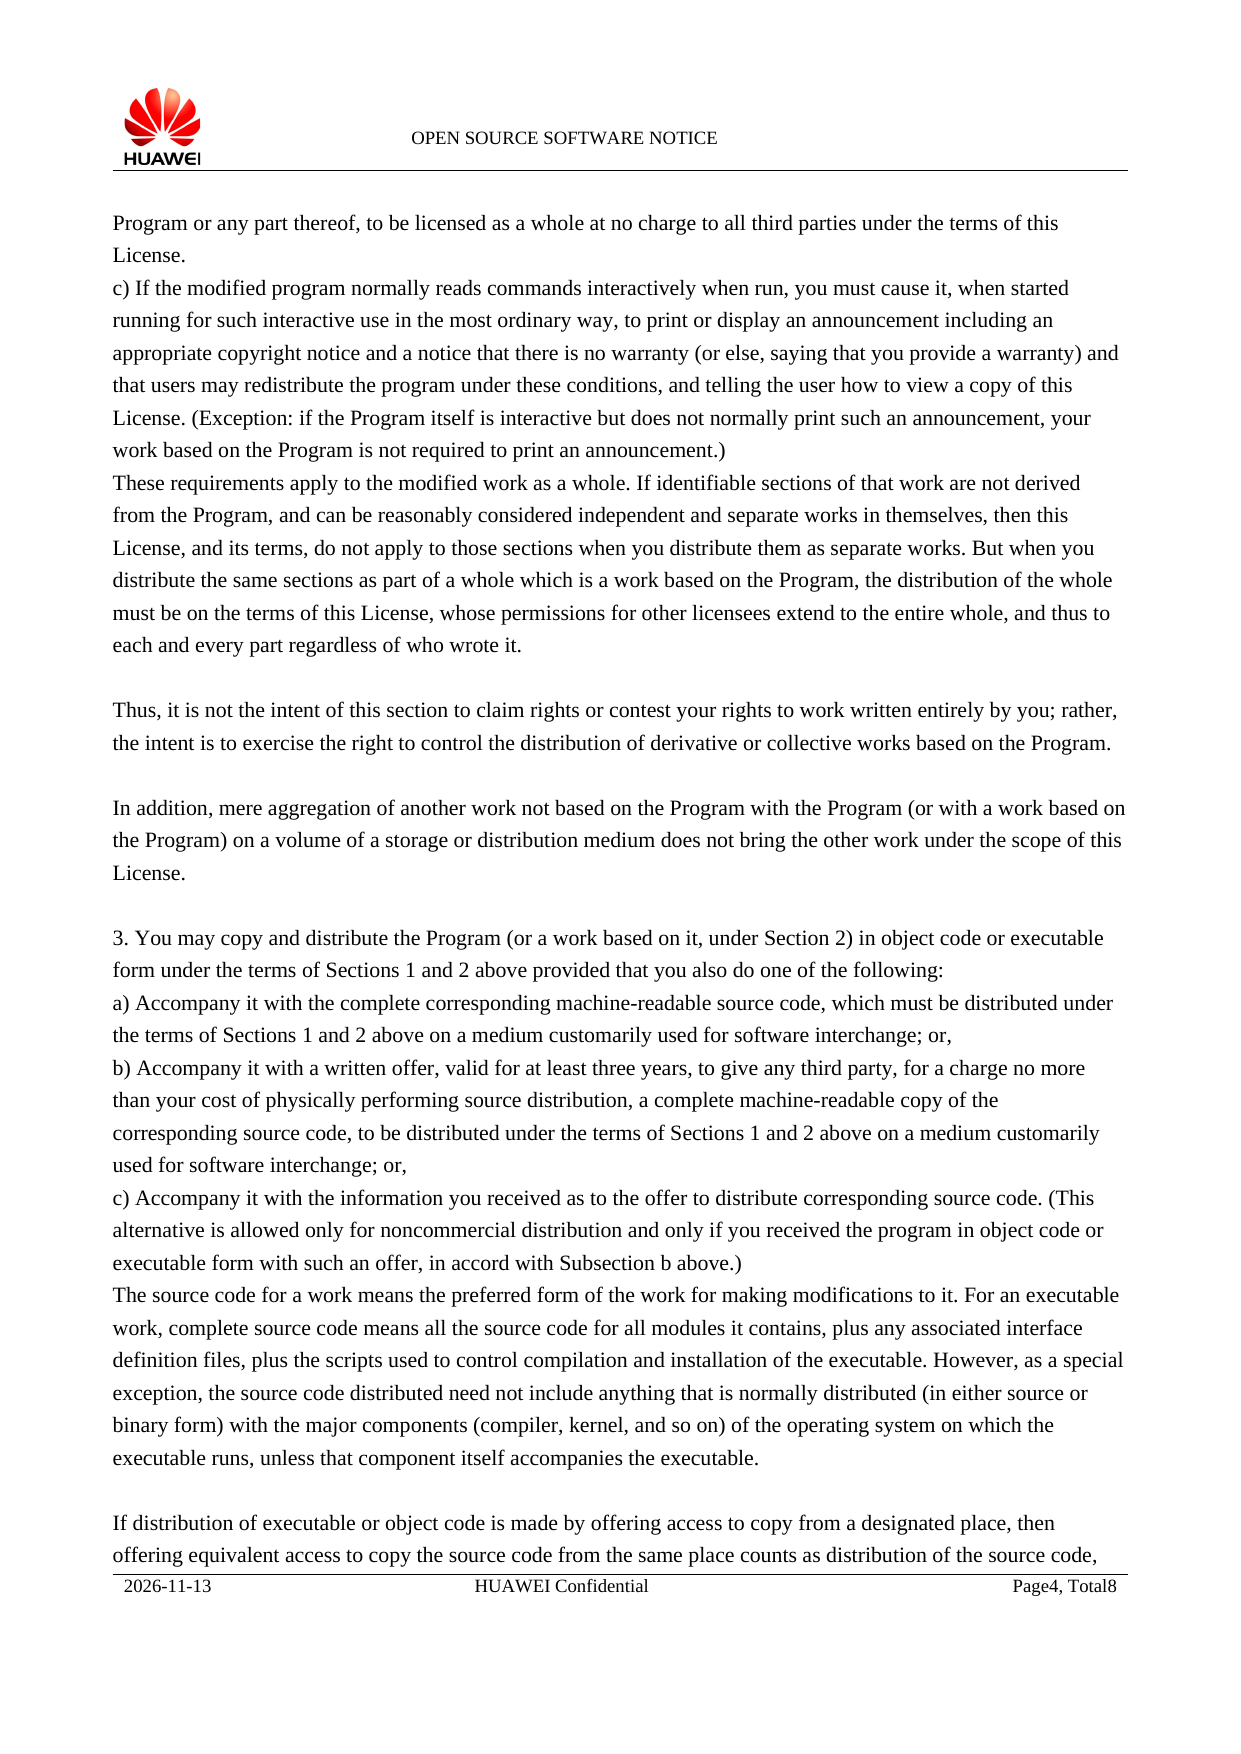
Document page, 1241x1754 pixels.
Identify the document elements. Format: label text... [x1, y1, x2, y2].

picture [124, 88, 201, 165]
